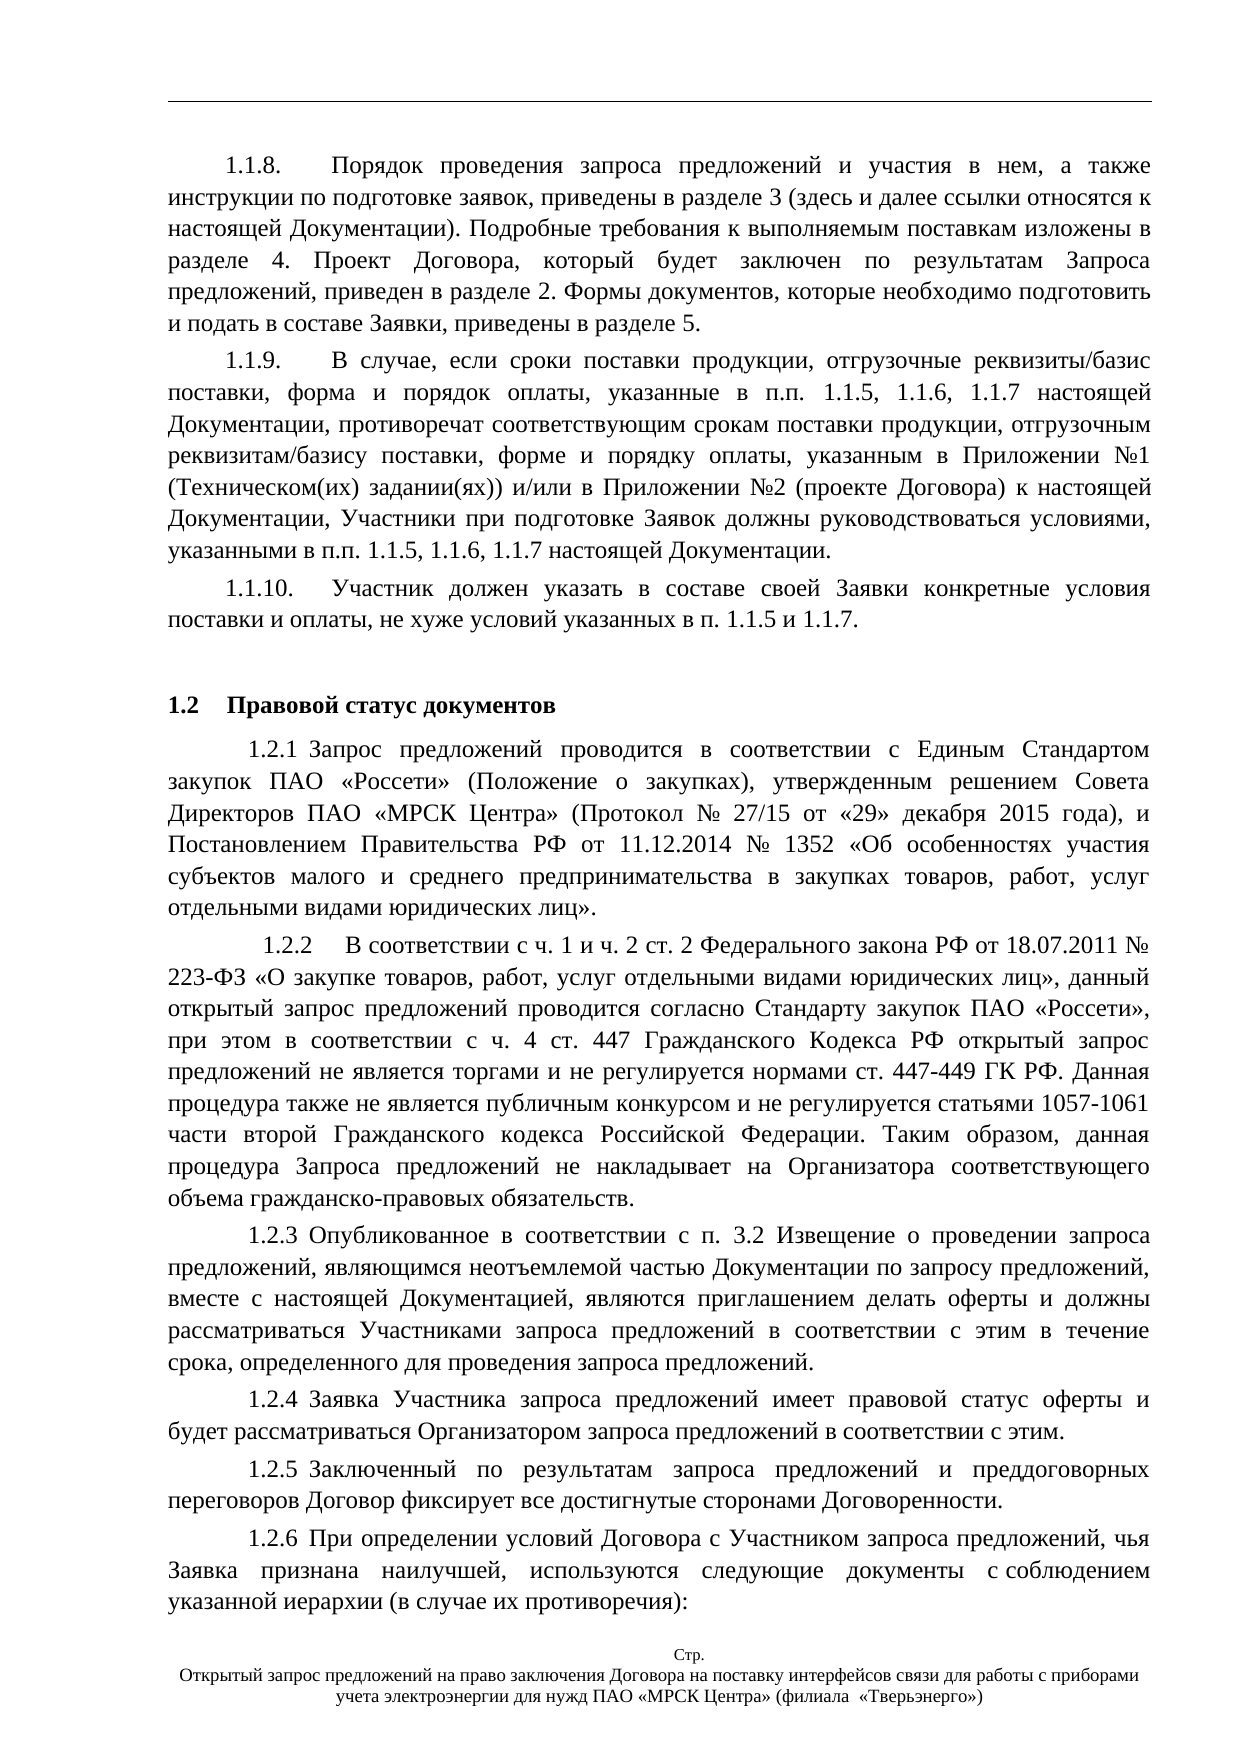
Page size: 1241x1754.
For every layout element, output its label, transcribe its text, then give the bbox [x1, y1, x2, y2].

list Заключенный по результатам запроса предложений и преддоговорных переговоров Договор фиксирует все достигнутые сторонами Договоренности. [168, 1454, 1150, 1514]
list Опубликованное в соответствии с п. 3.2 Извещение о проведении запроса предложений, являющимся неотъемлемой частью Документации по запросу предложений, вместе с настоящей Документацией, являются приглашением делать оферты и должны рассматриваться Участниками запроса предложений в соответствии с этим в течение срока, определенного для проведения запроса предложений. [168, 1220, 1150, 1375]
list В случае, если сроки поставки продукции, отгрузочные реквизиты/базис поставки, форма и порядок оплаты, указанные в п.п. 1.1.5, 1.1.6, 1.1.7 настоящей Документации, противоречат соответствующим срокам поставки продукции, отгрузочным реквизитам/базису поставки, форме и порядку оплаты, указанным в Приложении №1 (Техническом(их) задании(ях)) и/или в Приложении №2 (проекте Договора) к настоящей Документации, Участники при подготовке Заявок должны руководствоваться условиями, указанными в п.п. 1.1.5, 1.1.6, 1.1.7 настоящей Документации. [168, 346, 1152, 564]
subtitle Правовой статус документов [168, 690, 1152, 719]
list Порядок проведения запроса предложений и участия в нем, а также инструкции по подготовке заявок, приведены в разделе 3 (здесь и далее ссылки относятся к настоящей Документации). Подробные требования к выполняемым поставкам изложены в разделе 4. Проект Договора, который будет заключен по результатам Запроса предложений, приведен в разделе 2. Формы документов, которые необходимо подготовить и подать в составе Заявки, приведены в разделе 5. [168, 150, 1152, 337]
list Участник должен указать в составе своей Заявки конкретные условия поставки и оплаты, не хуже условий указанных в п. 1.1.5 и 1.1.7. [168, 573, 1152, 633]
list При определении условий Договора с Участником запроса предложений, чья Заявка признана наилучшей, используются следующие документы с соблюдением указанной иерархии (в случае их противоречия): [168, 1523, 1150, 1615]
list Запрос предложений проводится в соответствии с Единым Стандартом закупок ПАО «Россети» (Положение о закупках), утвержденным решением Совета Директоров ПАО «МРСК Центра» (Протокол № 27/15 от «29» декабря 2015 года), и Постановлением Правительства РФ от 11.12.2014 № 1352 «Об особенностях участия субъектов малого и среднего предпринимательства в закупках товаров, работ, услуг отдельными видами юридических лиц». [168, 734, 1150, 921]
list В соответствии с ч. 1 и ч. 2 ст. 2 Федерального закона РФ от 18.07.2011 № 223-ФЗ «О закупке товаров, работ, услуг отдельными видами юридических лиц», данный открытый запрос предложений проводится согласно Стандарту закупок ПАО «Россети», при этом в соответствии с ч. 4 ст. 447 Гражданского Кодекса РФ открытый запрос предложений не является торгами и не регулируется нормами ст. 447-449 ГК РФ. Данная процедура также не является публичным конкурсом и не регулируется статьями 1057-1061 части второй Гражданского кодекса Российской Федерации. Таким образом, данная процедура Запроса предложений не накладывает на Организатора соответствующего объема гражданско-правовых обязательств. [168, 930, 1150, 1211]
list Заявка Участника запроса предложений имеет правовой статус оферты и будет рассматриваться Организатором запроса предложений в соответствии с этим. [168, 1384, 1150, 1445]
